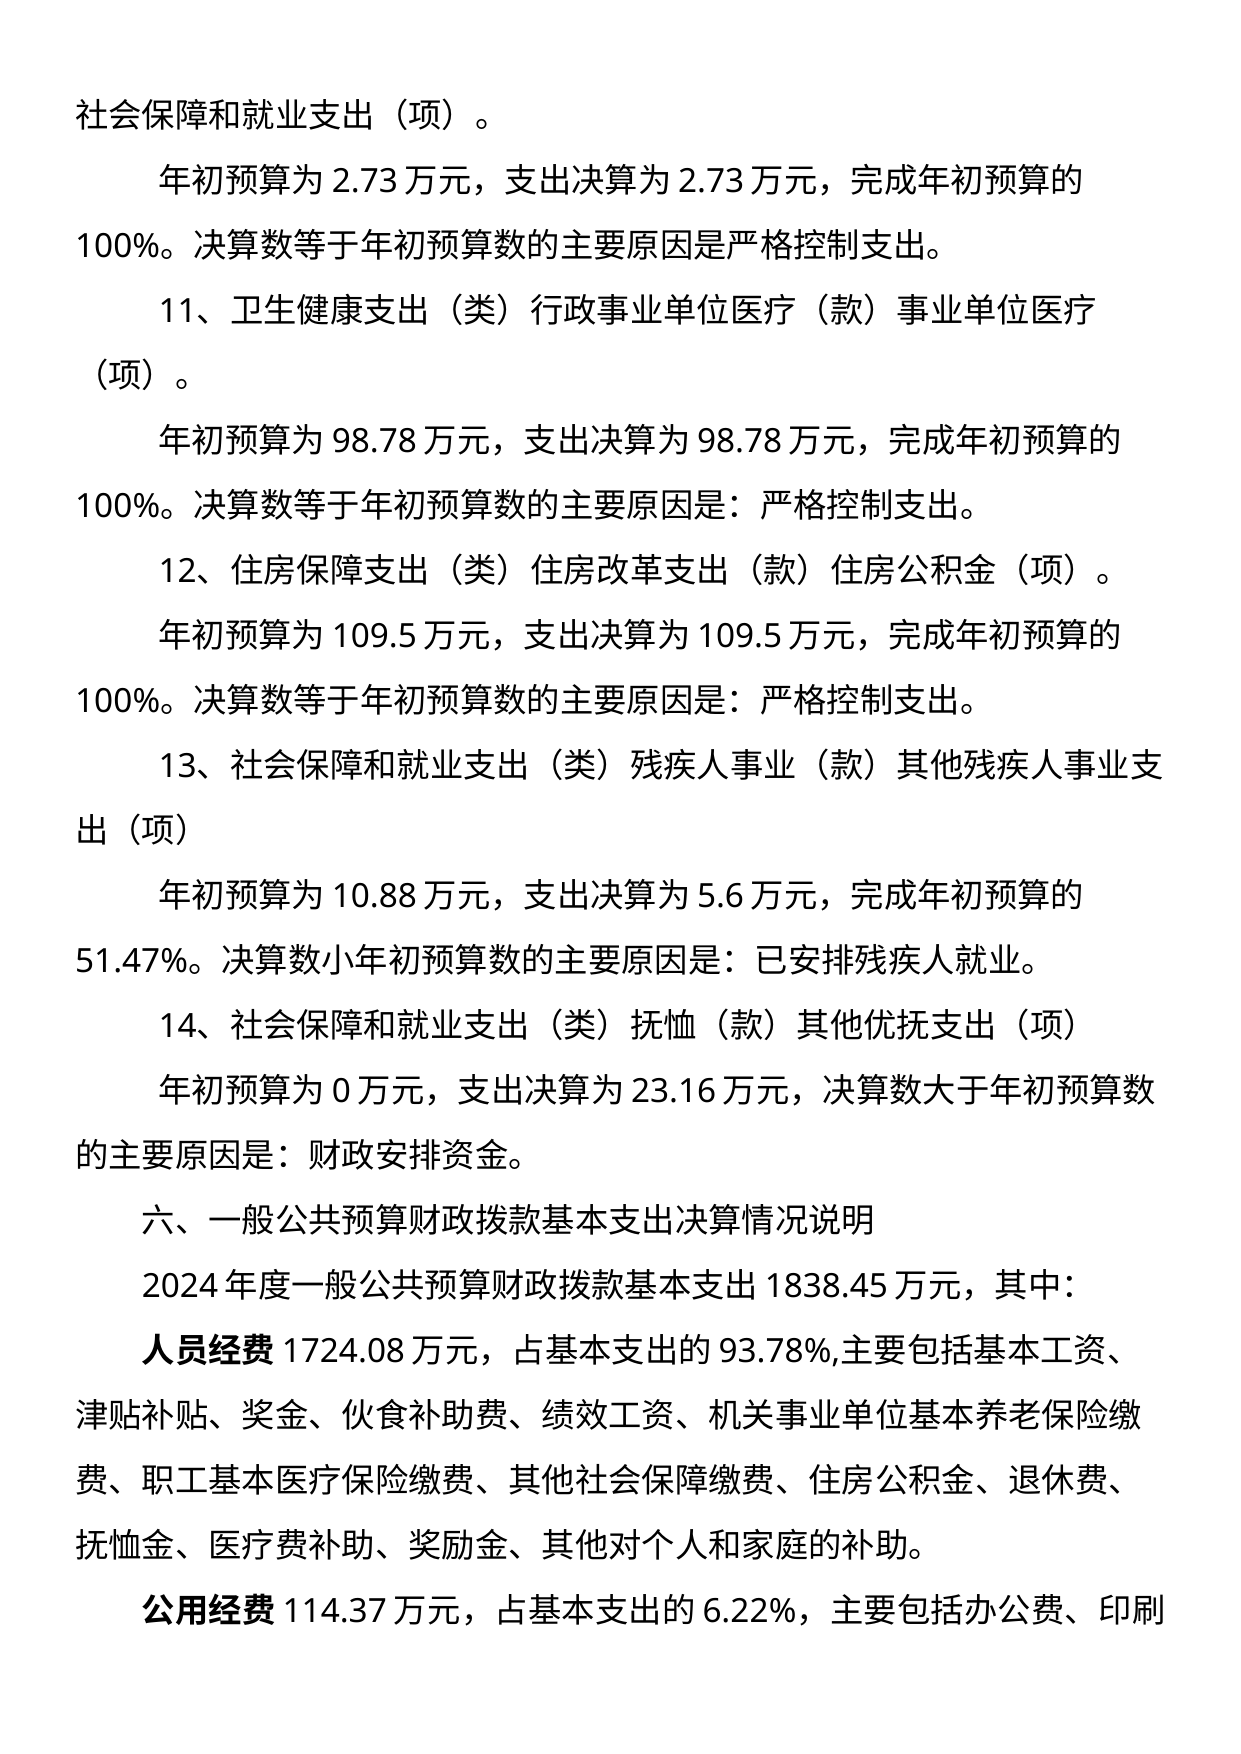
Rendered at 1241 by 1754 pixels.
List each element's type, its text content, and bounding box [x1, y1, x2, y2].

text 年初预算为109.5万元，支出决算为109.5万元，完成年初预算的100%。决算数等于年初预算数的主要原因是：严格控制支出。 [75, 601, 1165, 731]
text 六、一般公共预算财政拨款基本支出决算情况说明 [75, 1186, 1165, 1251]
text 14、社会保障和就业支出（类）抚恤（款）其他优抚支出（项） [75, 991, 1165, 1056]
text 年初预算为98.78万元，支出决算为98.78万元，完成年初预算的100%。决算数等于年初预算数的主要原因是：严格控制支出。 [75, 406, 1165, 536]
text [75, 1576, 1165, 1641]
text 11、卫生健康支出（类）行政事业单位医疗（款）事业单位医疗（项）。 [75, 276, 1165, 406]
text 12、住房保障支出（类）住房改革支出（款）住房公积金（项）。 [75, 536, 1165, 601]
text 2024年度一般公共预算财政拨款基本支出1838.45万元，其中： [75, 1251, 1165, 1316]
text 13、社会保障和就业支出（类）残疾人事业（款）其他残疾人事业支出（项） [75, 731, 1165, 861]
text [75, 81, 1165, 146]
text 年初预算为10.88万元，支出决算为5.6万元，完成年初预算的51.47%。决算数小年初预算数的主要原因是：已安排残疾人就业。 [75, 861, 1165, 991]
text 年初预算为0万元，支出决算为23.16万元，决算数大于年初预算数的主要原因是：财政安排资金。 [75, 1056, 1165, 1186]
text 年初预算为2.73万元，支出决算为2.73万元，完成年初预算的100%。决算数等于年初预算数的主要原因是严格控制支出。 [75, 146, 1165, 276]
text 人员经费1724.08万元，占基本支出的93.78%,主要包括基本工资、津贴补贴、奖金、伙食补助费、绩效工资、机关事业单位基本养老保险缴费、职工基本医疗保险缴费、其他社会保障缴费、住房公积金、退休费、抚恤金、医疗费补助、奖励金、其他对个人和家庭的补助。 [75, 1316, 1165, 1576]
